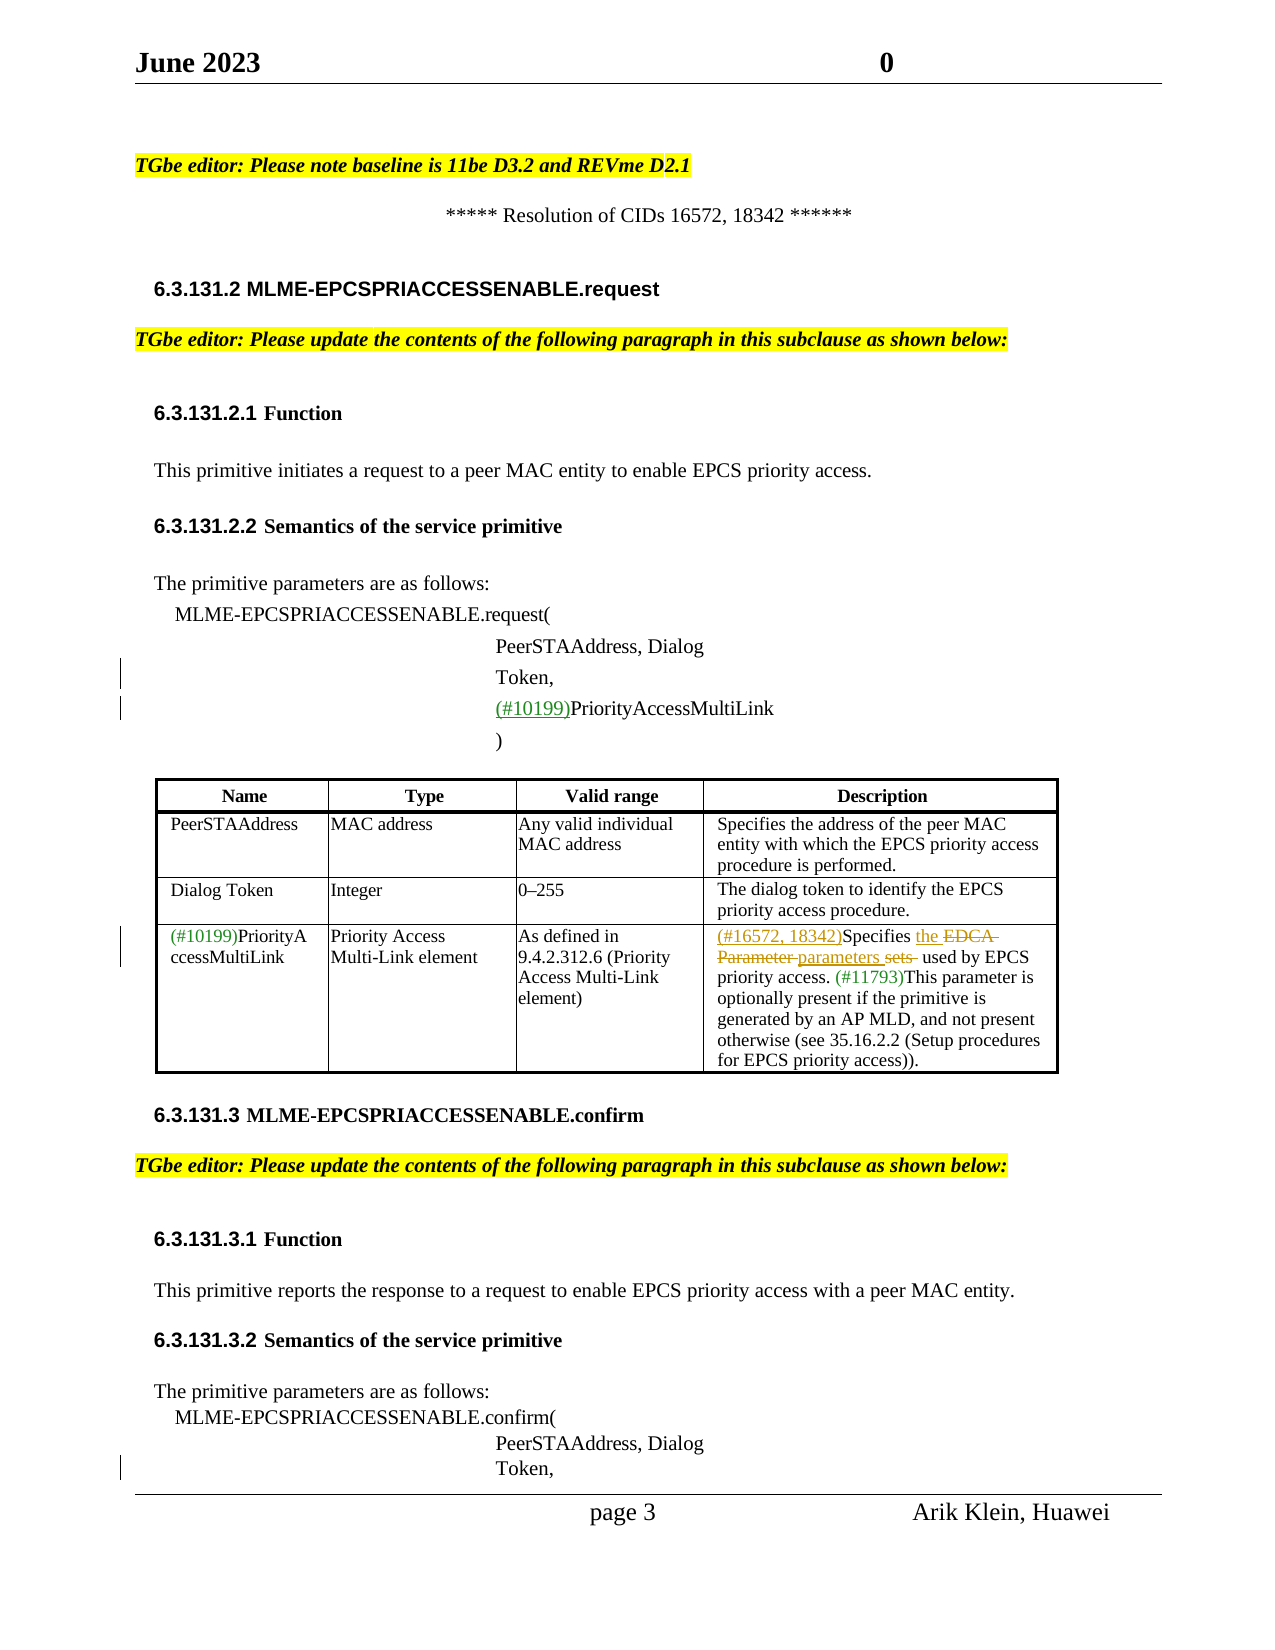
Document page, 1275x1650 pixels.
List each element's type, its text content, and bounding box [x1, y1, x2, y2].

text ***** Resolution of CIDs 16572, 18342 ****** [135, 202, 1162, 227]
list MLME-EPCSPRIACCESSENABLE.confirm [154, 1102, 1162, 1127]
table_header Description [704, 781, 1056, 810]
text PeerSTAAddress, Dialog Token, [495, 634, 761, 689]
text TGbe editor: Please update the contents of the following paragraph in this subclause as shown below: [135, 1152, 1162, 1177]
text The primitive parameters are as follows: [154, 571, 1162, 595]
table_cell Dialog Token [158, 878, 328, 924]
table_cell Integer [329, 878, 516, 924]
list MLME-EPCSPRIACCESSENABLE.request [154, 277, 1162, 301]
table_cell 0–255 [517, 878, 703, 924]
text ) [495, 728, 1162, 752]
text (#10199)PriorityAccessMultiLink [495, 696, 1162, 720]
table_cell Any valid individual MAC address [517, 814, 703, 877]
table_cell PeerSTAAddress [158, 814, 328, 877]
text MLME-EPCSPRIACCESSENABLE.confirm( [174, 1405, 1162, 1429]
text TGbe editor: Please note baseline is 11be D3.2 and REVme D2.1 [135, 150, 1162, 177]
text This primitive initiates a request to a peer MAC entity to enable EPCS priority access. [154, 458, 1162, 482]
table_header Valid range [517, 781, 703, 810]
table_cell Specifies used by EPCS priority access. (#11793)This parameter is optionally present if the primitive is generated by an AP MLD, and not present otherwise (see 35.16.2.2 (Setup procedures for EPCS priority access)). [704, 925, 1056, 1071]
list Function [154, 401, 1162, 425]
table_header Type [329, 781, 516, 810]
table_cell As defined in 9.4.2.312.6 (Priority Access Multi-Link element) [517, 925, 703, 1071]
list Function [154, 1227, 1162, 1251]
table_cell Specifies the address of the peer MAC entity with which the EPCS priority access procedure is performed. [704, 814, 1056, 877]
list Semantics of the service primitive [154, 514, 1162, 538]
text This primitive reports the response to a request to enable EPCS priority access with a peer MAC entity. [154, 1278, 1162, 1302]
table_cell (#10199)PriorityA ccessMultiLink [158, 925, 328, 1071]
text PeerSTAAddress, Dialog Token, [495, 1431, 761, 1480]
table_cell The dialog token to identify the EPCS priority access procedure. [704, 878, 1056, 924]
list Semantics of the service primitive [154, 1328, 1162, 1352]
table_header Name [158, 781, 328, 810]
table_cell Priority Access Multi-Link element [329, 925, 516, 1071]
table_cell MAC address [329, 814, 516, 877]
text The primitive parameters are as follows: [154, 1379, 1162, 1403]
text TGbe editor: Please update the contents of the following paragraph in this subclause as shown below: [135, 326, 1162, 351]
text MLME-EPCSPRIACCESSENABLE.request( [174, 602, 1162, 626]
